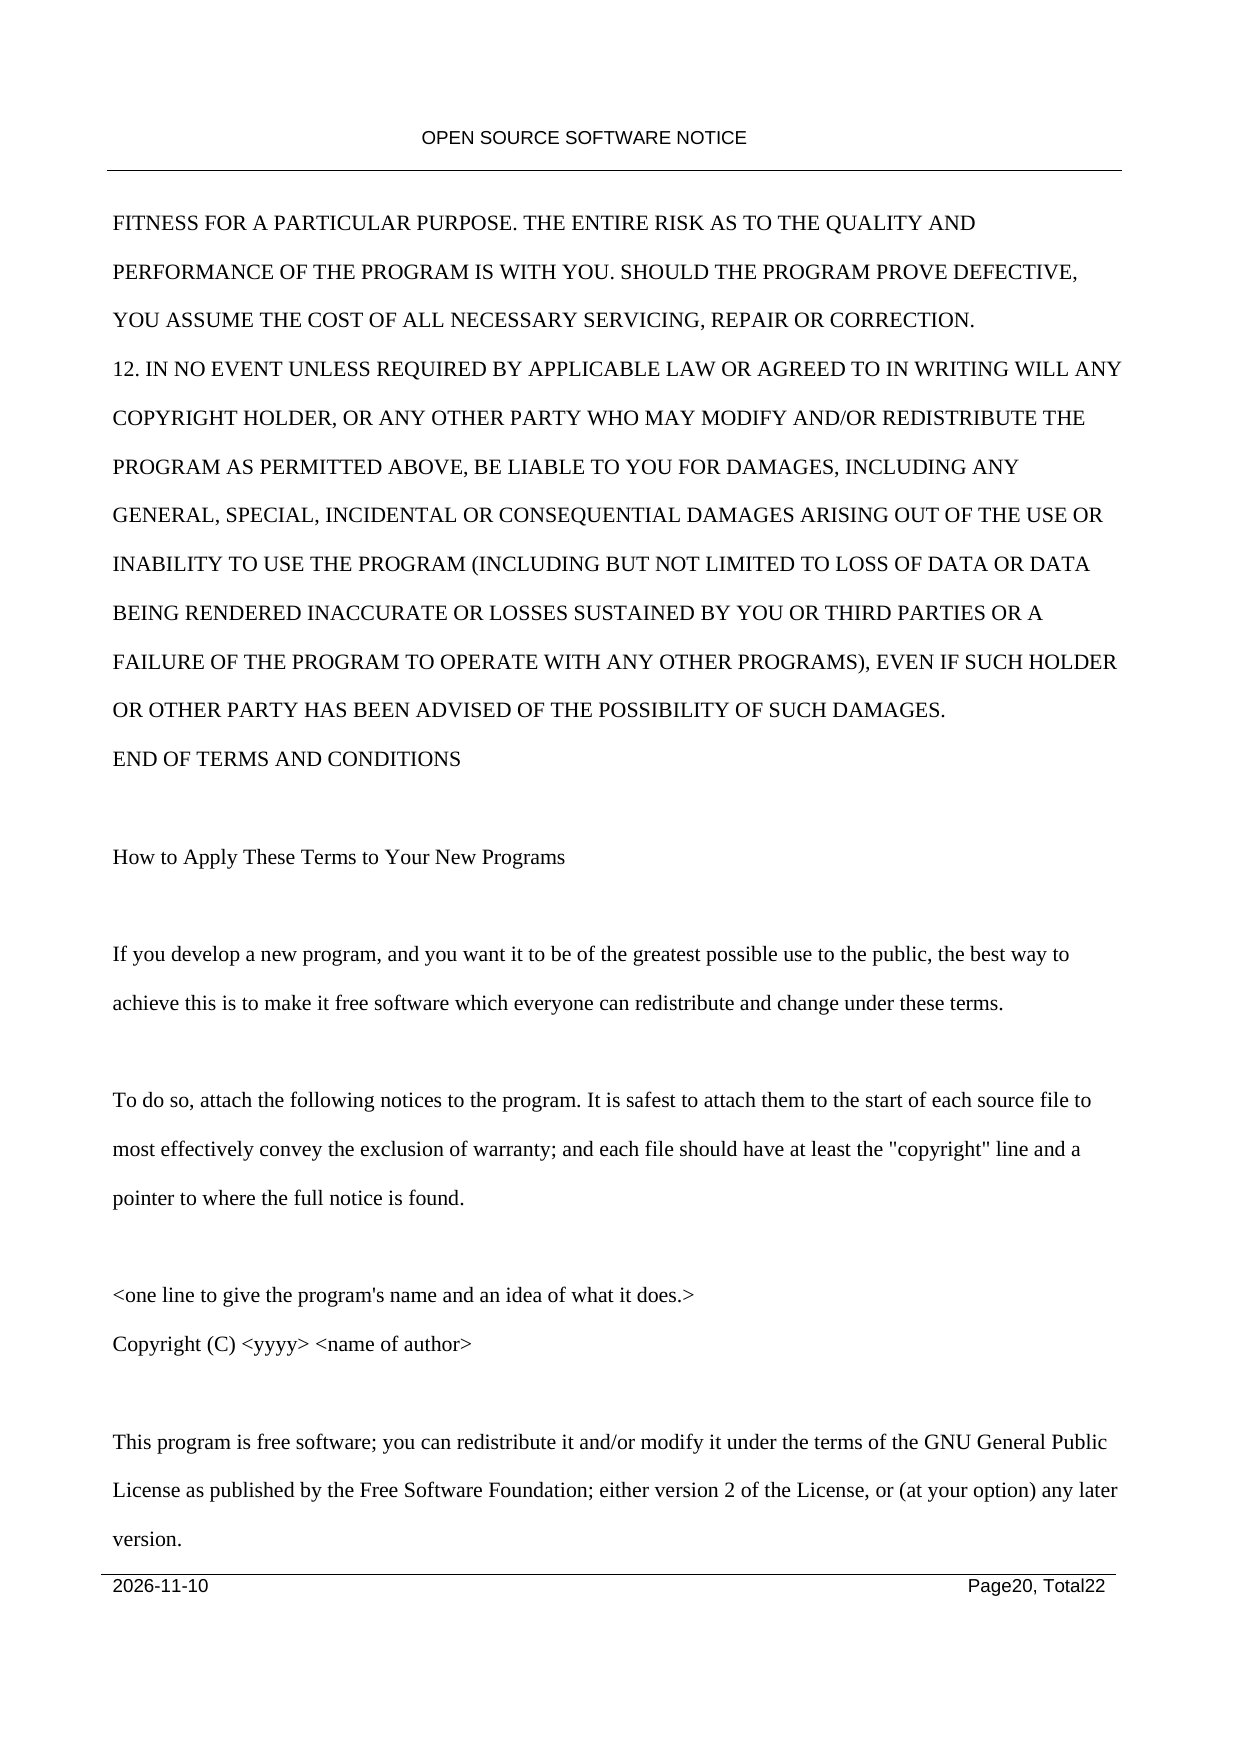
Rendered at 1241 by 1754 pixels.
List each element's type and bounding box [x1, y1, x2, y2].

text [112, 206, 1128, 1555]
